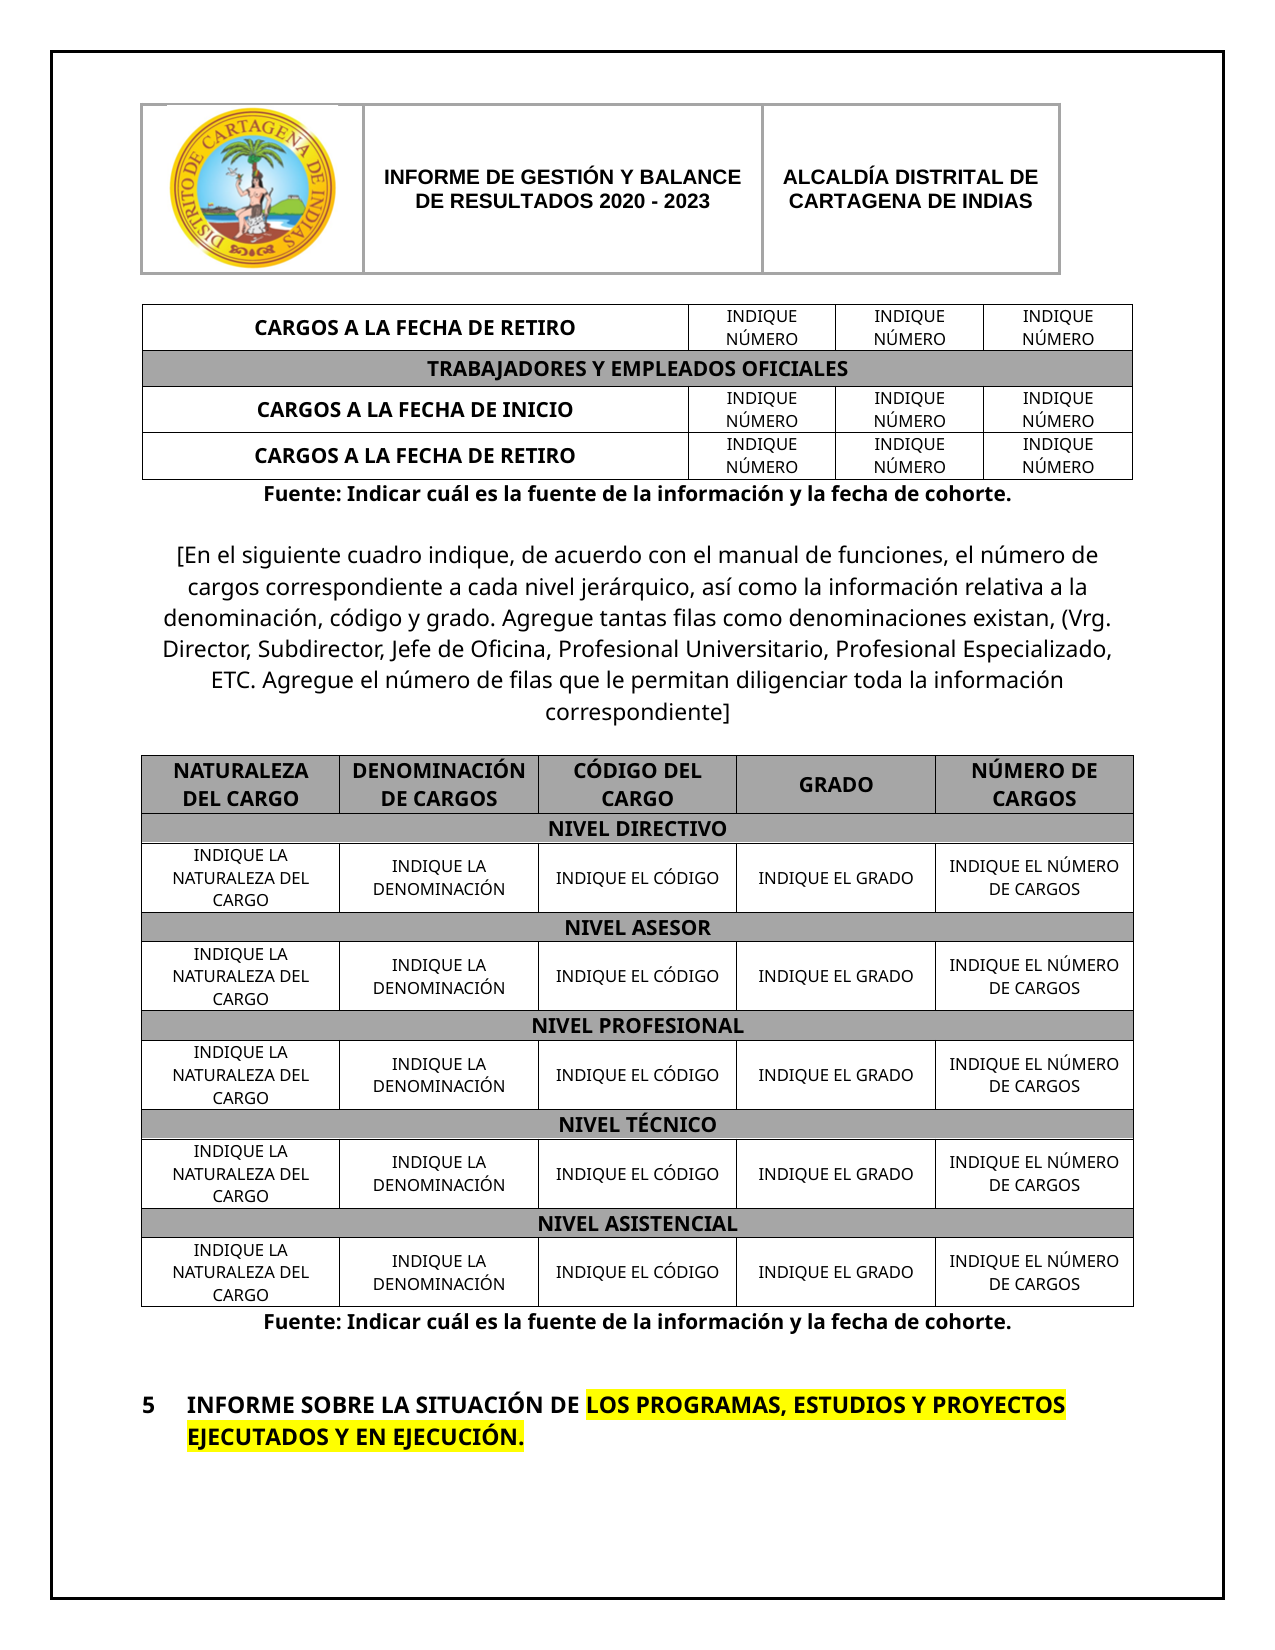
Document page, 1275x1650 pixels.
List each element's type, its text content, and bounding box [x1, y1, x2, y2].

text [En el siguiente cuadro indique, de acuerdo con el manual de funciones, el número de cargos correspondiente a cada nivel jerárquico, así como la información relativa a la denominación, código y grado. Agregue tantas filas como denominaciones existan, (Vrg. Director, Subdirector, Jefe de Oficina, Profesional Universitario, Profesional Especializado, ETC. Agregue el número de filas que le permitan diligenciar toda la información correspondiente] [142, 539, 1133, 727]
table_cell INDIQUE LA DENOMINACIÓN [340, 1238, 538, 1306]
table_cell INDIQUE EL NÚMERO DE CARGOS [936, 942, 1133, 1010]
table_cell CARGOS A LA FECHA DE RETIRO [143, 305, 688, 350]
table_cell INDIQUE NÚMERO [984, 433, 1132, 478]
table_cell INDIQUE LA NATURALEZA DEL CARGO [142, 844, 339, 912]
table_cell INDIQUE LA DENOMINACIÓN [340, 1041, 538, 1109]
table_cell INDIQUE EL GRADO [737, 1041, 935, 1109]
table_cell NIVEL ASISTENCIAL [142, 1209, 1133, 1237]
table_cell NIVEL ASESOR [142, 913, 1133, 941]
table_cell INDIQUE LA DENOMINACIÓN [340, 844, 538, 912]
table_cell CARGOS A LA FECHA DE INICIO [143, 387, 688, 432]
table_cell NIVEL DIRECTIVO [142, 814, 1133, 842]
table_cell INDIQUE NÚMERO [836, 387, 983, 432]
table_cell INDIQUE EL NÚMERO DE CARGOS [936, 1041, 1133, 1109]
table_cell INDIQUE EL GRADO [737, 1140, 935, 1208]
table_cell INDIQUE NÚMERO [836, 433, 983, 478]
table_cell INDIQUE EL NÚMERO DE CARGOS [936, 1238, 1133, 1306]
table_cell INDIQUE EL GRADO [737, 1238, 935, 1306]
table_cell INDIQUE NÚMERO [689, 433, 835, 478]
table_header NATURALEZA DEL CARGO [142, 756, 339, 813]
table_cell INDIQUE NÚMERO [984, 387, 1132, 432]
table_cell INDIQUE EL NÚMERO DE CARGOS [936, 844, 1133, 912]
table_cell INDIQUE EL CÓDIGO [539, 1238, 736, 1306]
table_cell INDIQUE EL GRADO [737, 844, 935, 912]
table_cell INDIQUE NÚMERO [984, 305, 1132, 350]
table_cell INDIQUE LA NATURALEZA DEL CARGO [142, 1140, 339, 1208]
subtitle INFORME SOBRE LA SITUACIÓN DE LOS PROGRAMAS, ESTUDIOS Y PROYECTOS EJECUTADOS Y EN EJECUCIÓN. [142, 1389, 1133, 1452]
table_header CÓDIGO DEL CARGO [539, 756, 736, 813]
table_cell TRABAJADORES Y EMPLEADOS OFICIALES [143, 351, 1132, 386]
text Fuente: Indicar cuál es la fuente de la información y la fecha de cohorte. [142, 1307, 1133, 1336]
table_cell INDIQUE NÚMERO [689, 305, 835, 350]
table_cell NIVEL PROFESIONAL [142, 1011, 1133, 1040]
table_cell INDIQUE EL GRADO [737, 942, 935, 1010]
table_cell INDIQUE LA NATURALEZA DEL CARGO [142, 1041, 339, 1109]
text Fuente: Indicar cuál es la fuente de la información y la fecha de cohorte. [142, 480, 1133, 508]
table_cell INDIQUE LA NATURALEZA DEL CARGO [142, 1238, 339, 1306]
table_cell INDIQUE EL CÓDIGO [539, 1140, 736, 1208]
table_cell INDIQUE LA NATURALEZA DEL CARGO [142, 942, 339, 1010]
table_cell NIVEL TÉCNICO [142, 1110, 1133, 1138]
table_cell INDIQUE EL NÚMERO DE CARGOS [936, 1140, 1133, 1208]
table_cell INDIQUE NÚMERO [689, 387, 835, 432]
table_cell INDIQUE EL CÓDIGO [539, 942, 736, 1010]
table_cell INDIQUE LA DENOMINACIÓN [340, 1140, 538, 1208]
table_cell INDIQUE NÚMERO [836, 305, 983, 350]
table_header NÚMERO DE CARGOS [936, 756, 1133, 813]
table_cell CARGOS A LA FECHA DE RETIRO [143, 433, 688, 478]
table_cell INDIQUE EL CÓDIGO [539, 844, 736, 912]
table_header DENOMINACIÓN DE CARGOS [340, 756, 538, 813]
table_cell INDIQUE LA DENOMINACIÓN [340, 942, 538, 1010]
table_header GRADO [737, 756, 935, 813]
picture [167, 105, 339, 272]
table_cell INDIQUE EL CÓDIGO [539, 1041, 736, 1109]
